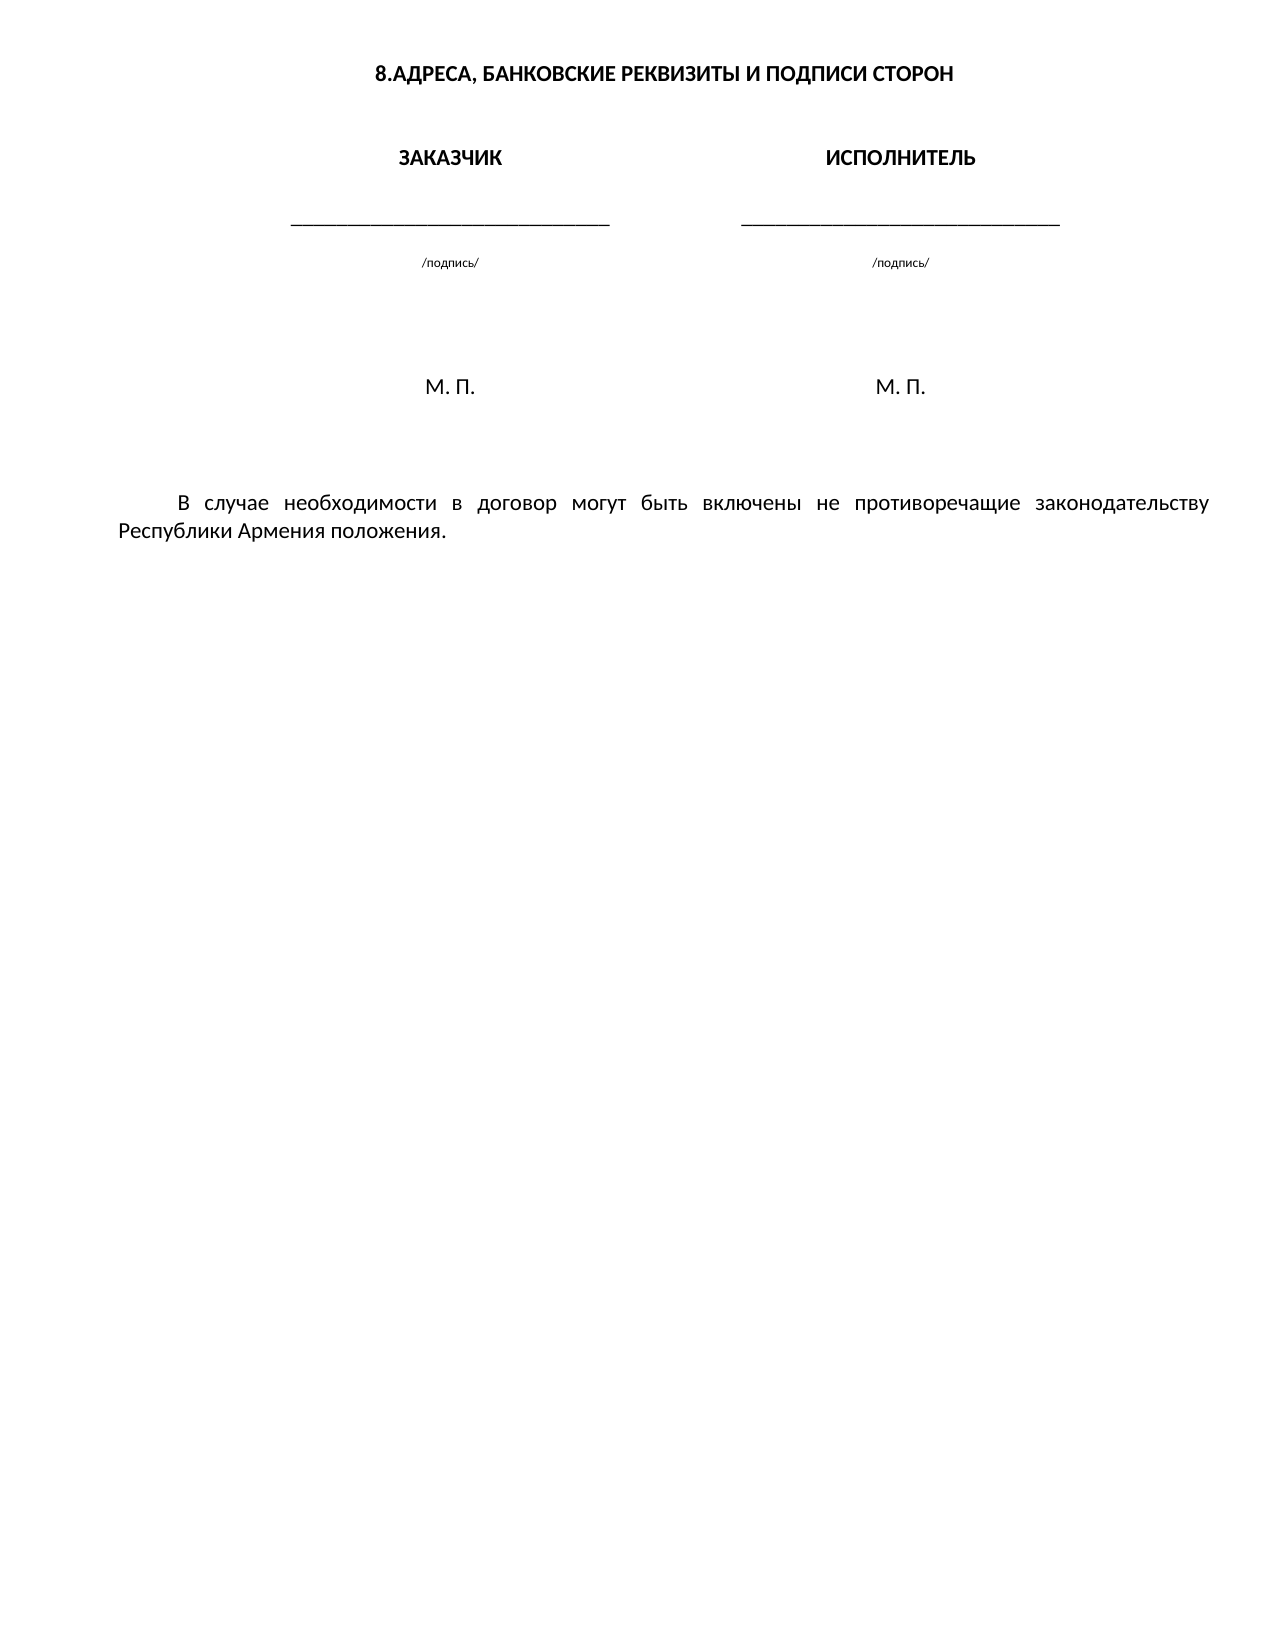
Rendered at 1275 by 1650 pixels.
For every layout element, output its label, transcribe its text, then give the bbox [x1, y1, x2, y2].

text В случае необходимости в договор могут быть включены не противоречащие законодательству Республики Армения положения. [118, 488, 1211, 544]
text 8.АДРЕСА, БАНКОВСКИЕ РЕКВИЗИТЫ И ПОДПИСИ СТОРОН [118, 59, 1211, 87]
table_header ИСПОЛНИТЕЛЬ ____________________________ /подпись/ М. П. [687, 143, 1115, 430]
table_header ЗАКАЗЧИК ____________________________ /подпись/ М. П. [214, 143, 687, 430]
